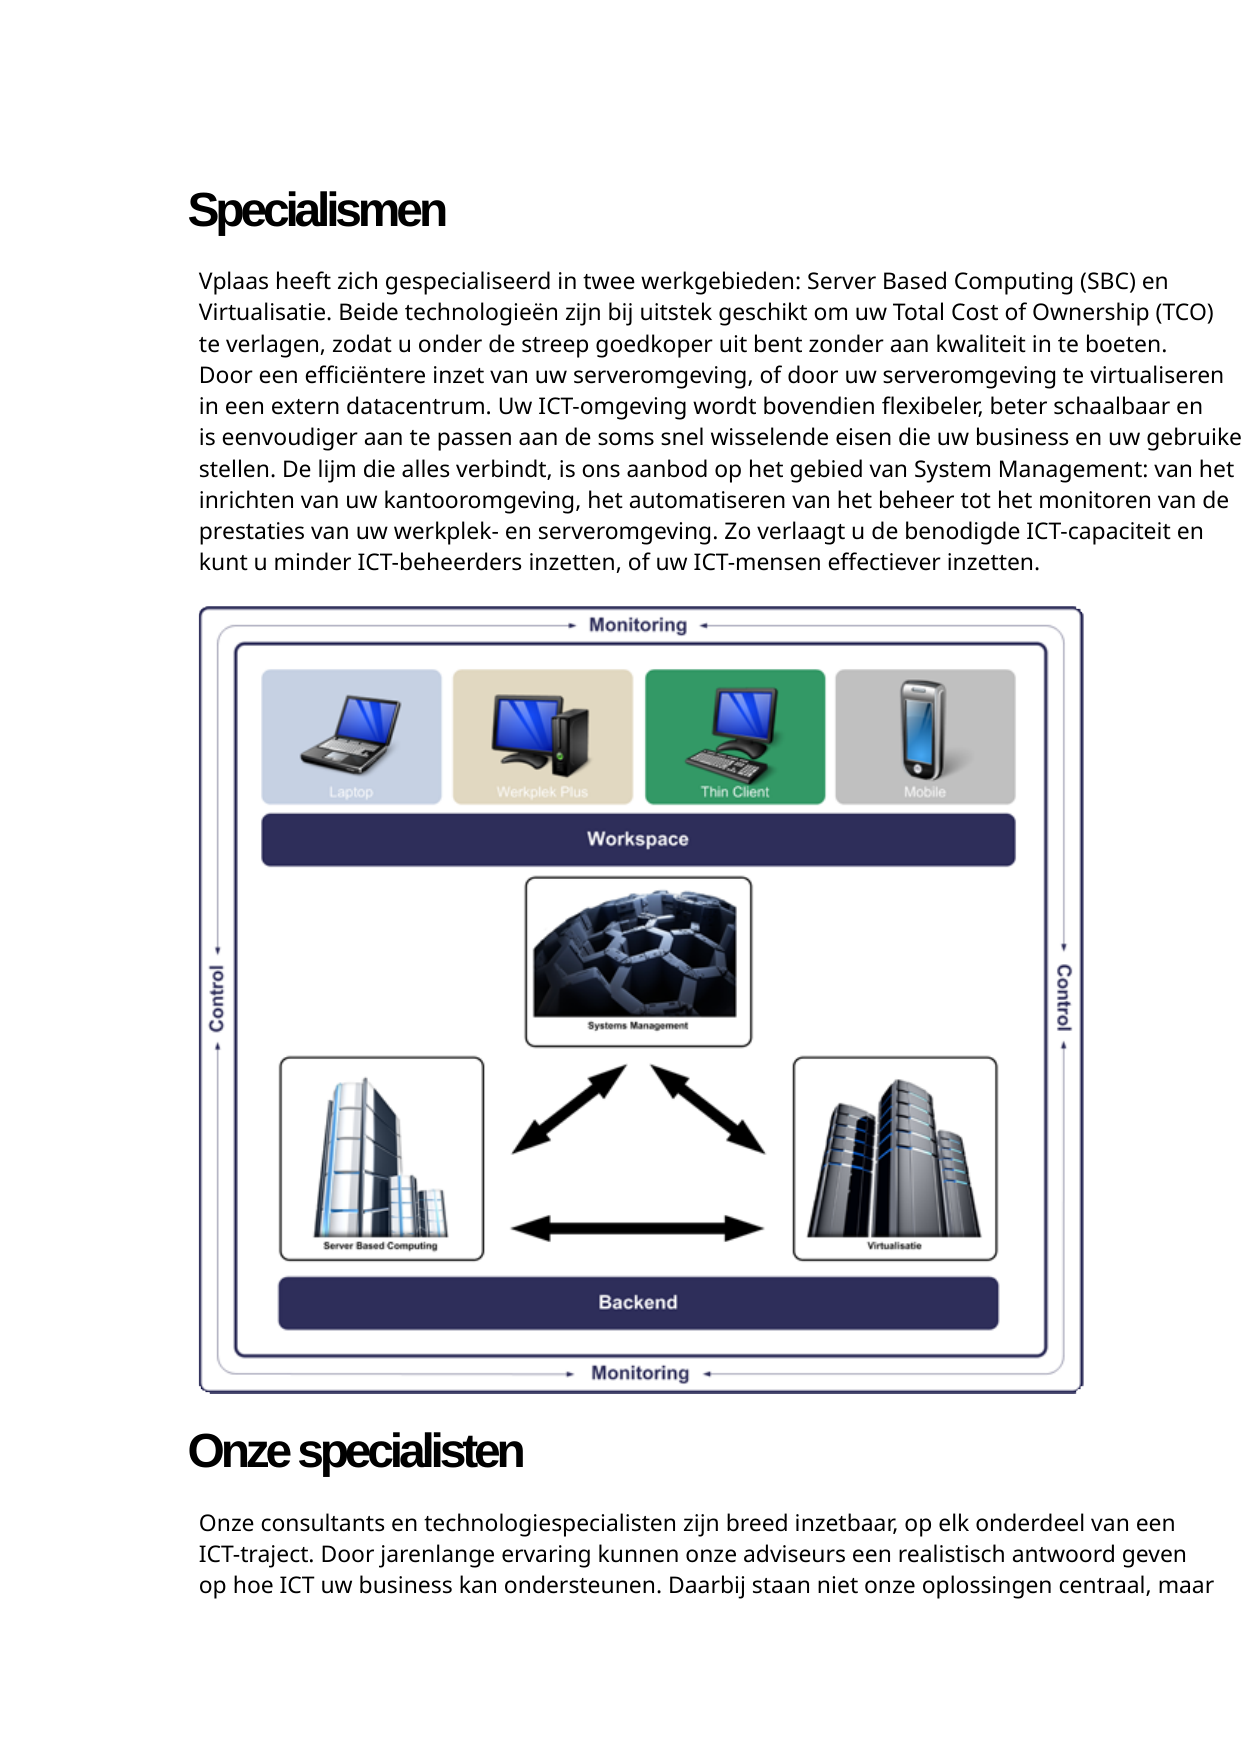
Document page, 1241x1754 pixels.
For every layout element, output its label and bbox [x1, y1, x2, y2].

table_header [176, 150, 1240, 1600]
picture [198, 606, 1084, 1394]
